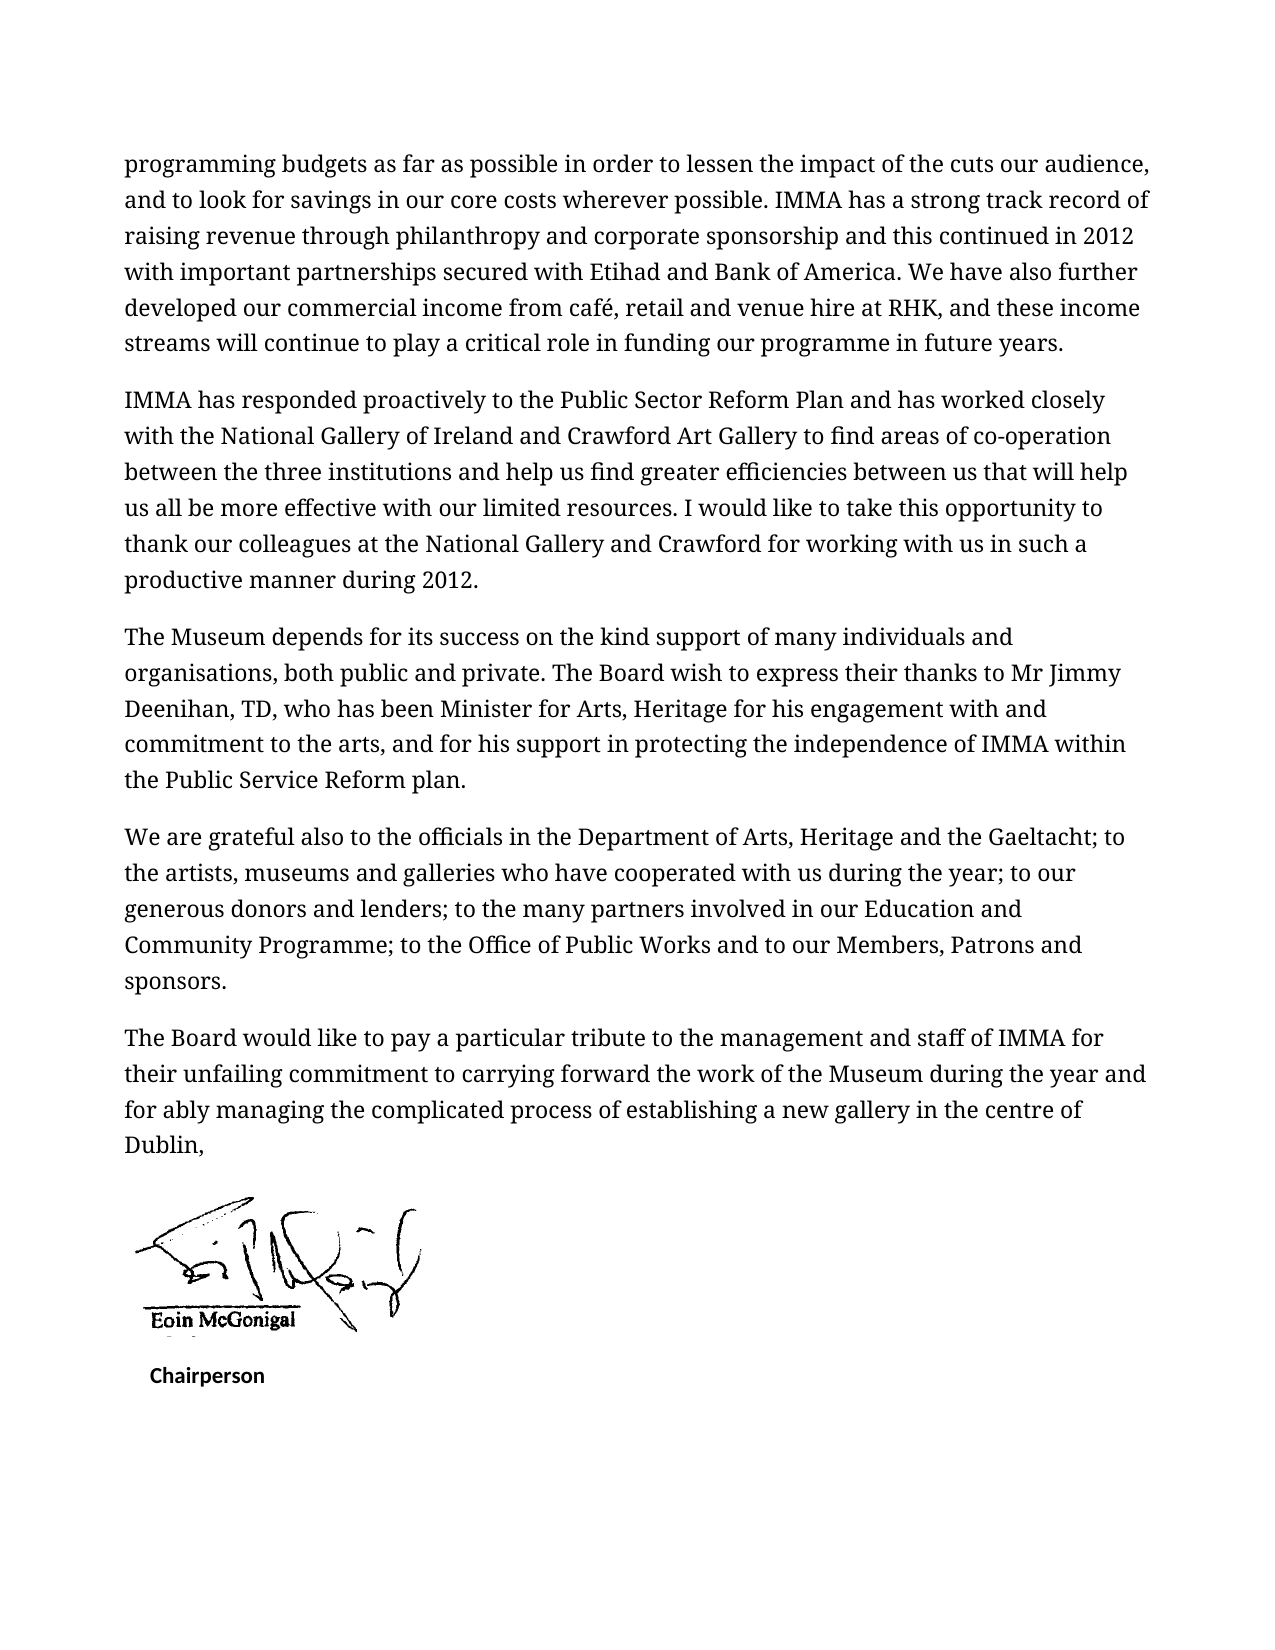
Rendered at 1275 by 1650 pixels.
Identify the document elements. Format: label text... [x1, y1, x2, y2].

text The Museum depends for its success on the kind support of many individuals and organisations, both public and private. The Board wish to express their thanks to Mr Jimmy Deenihan, TD, who has been Minister for Arts, Heritage for his engagement with and commitment to the arts, and for his support in protecting the independence of IMMA within the Public Service Reform plan. [124, 621, 1151, 796]
picture [124, 1186, 443, 1337]
text The Board would like to pay a particular tribute to the management and staff of IMMA for their unfailing commitment to carrying forward the work of the Museum during the year and for ably managing the complicated process of establishing a new gallery in the centre of Dublin, [124, 1022, 1151, 1161]
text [124, 148, 1151, 359]
text IMMA has responded proactively to the Public Sector Reform Plan and has worked closely with the National Gallery of Ireland and Crawford Art Gallery to find areas of co-operation between the three institutions and help us find greater efficiencies between us that will help us all be more effective with our limited resources. I would like to take this opportunity to thank our colleagues at the National Gallery and Crawford for working with us in such a productive manner during 2012. [124, 384, 1151, 595]
text We are grateful also to the officials in the Department of Arts, Heritage and the Gaeltacht; to the artists, museums and galleries who have cooperated with us during the year; to our generous donors and lenders; to the many partners involved in our Education and Community Programme; to the Office of Public Works and to our Members, Patrons and sponsors. [124, 821, 1151, 996]
text Chairperson [124, 1361, 1151, 1389]
